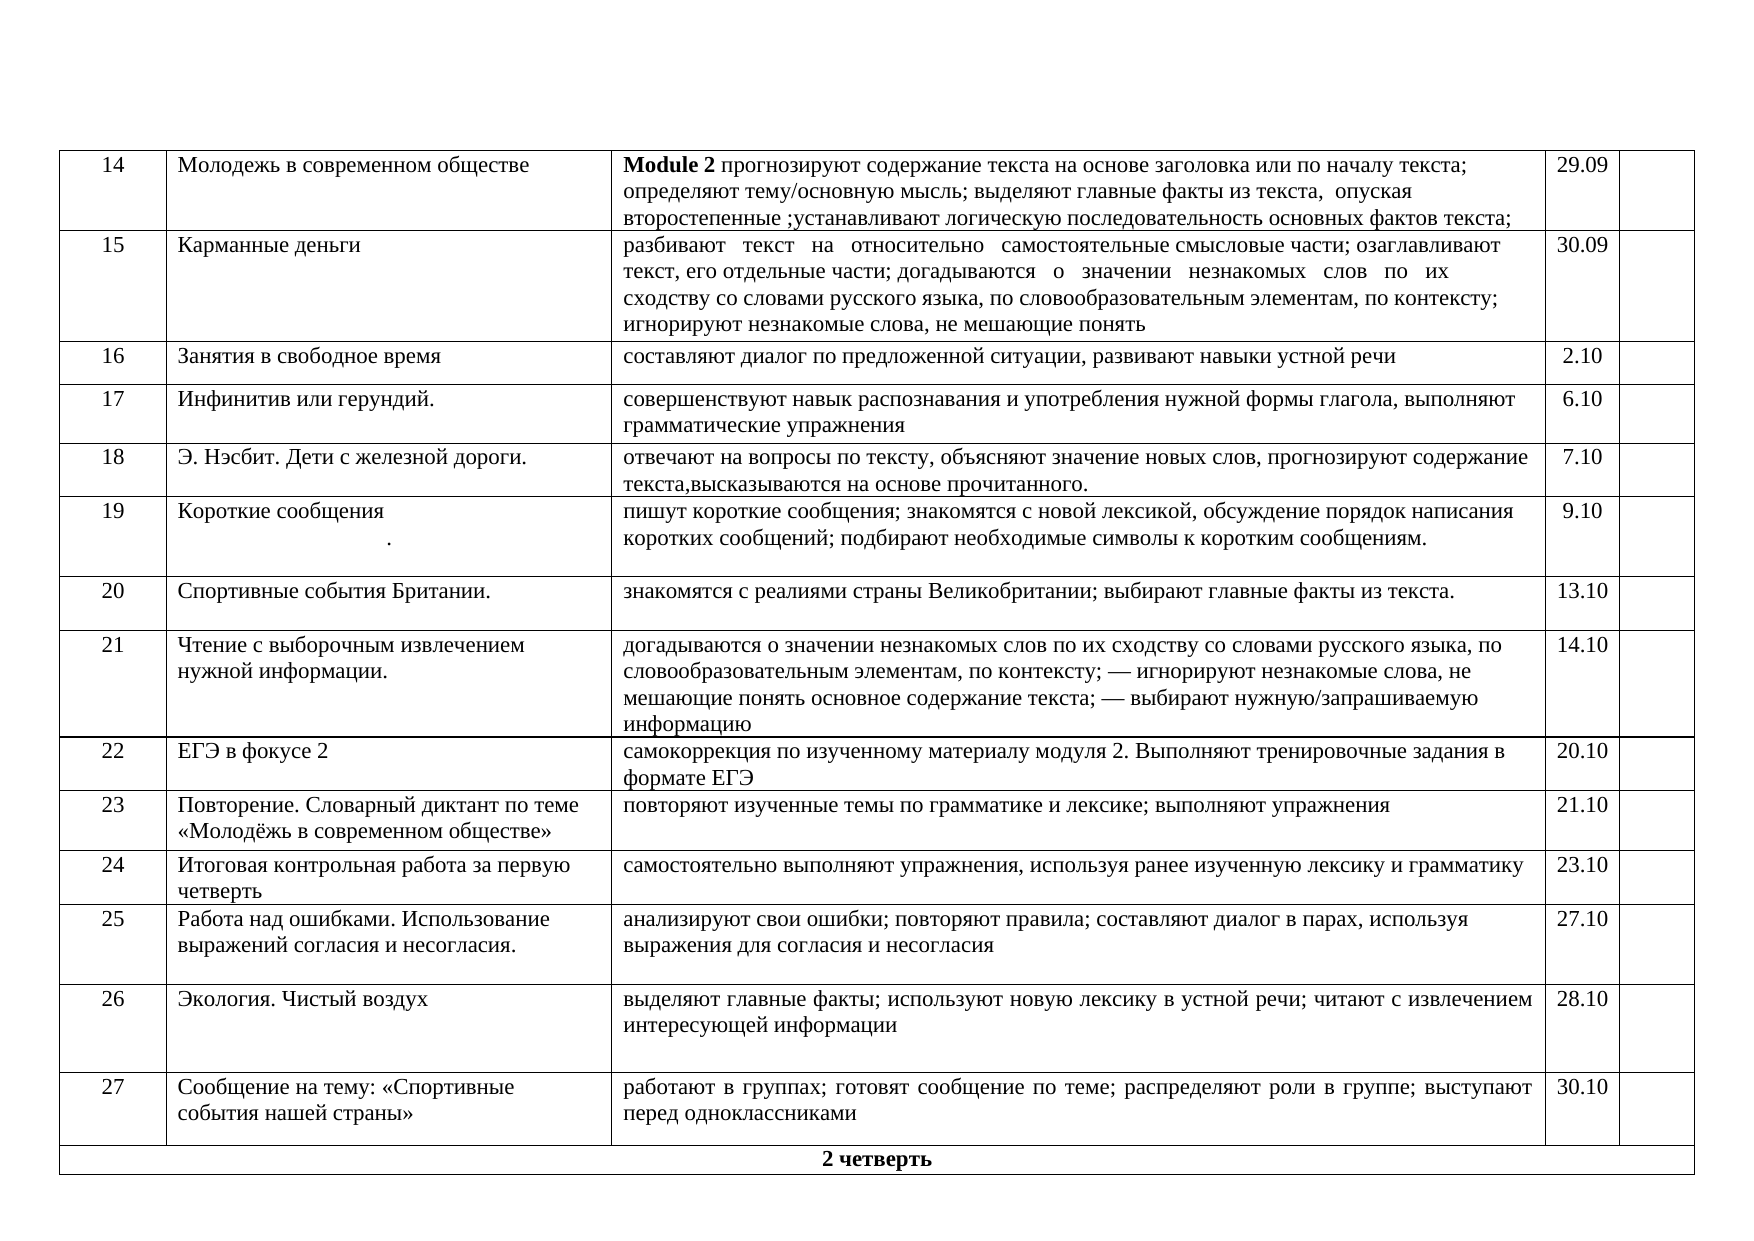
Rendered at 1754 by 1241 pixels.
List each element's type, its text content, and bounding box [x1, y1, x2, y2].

table_cell 20 [60, 577, 166, 630]
table_cell 17 [60, 385, 166, 442]
table_cell 15 [60, 231, 166, 341]
table_cell 30.10 [1546, 1073, 1619, 1144]
table_cell повторяют изученные темы по грамматике и лексике; выполняют упражнения [612, 791, 1545, 850]
table_cell 30.09 [1546, 231, 1619, 341]
table_cell пишут короткие сообщения; знакомятся с новой лексикой, обсуждение порядок написания коротких сообщений; подбирают необходимые символы к коротким сообщениям. [612, 497, 1545, 576]
table_cell отвечают на вопросы по тексту, объясняют значение новых слов, прогнозируют содержание текста,высказываются на основе прочитанного. [612, 444, 1545, 496]
table_cell 21 [60, 631, 166, 736]
table_cell 9.10 [1546, 497, 1619, 576]
table_cell 28.10 [1546, 985, 1619, 1072]
table_cell анализируют свои ошибки; повторяют правила; составляют диалог в парах, используя выражения для согласия и несогласия [612, 905, 1545, 984]
table_cell Работа над ошибками. Использование выражений согласия и несогласия. [167, 905, 611, 984]
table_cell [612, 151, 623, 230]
table_cell Молодежь в современном обществе [167, 151, 611, 230]
table_cell 19 [60, 497, 166, 576]
table_cell ЕГЭ в фокусе 2 [167, 738, 611, 790]
table_cell [1620, 738, 1694, 790]
table_cell 29.09 [1546, 151, 1619, 230]
table_cell 22 [60, 738, 166, 790]
table_cell Э. Нэсбит. Дети с железной дороги. [167, 444, 611, 496]
table_cell 6.10 [1546, 385, 1619, 442]
table_cell знакомятся с реалиями страны Великобритании; выбирают главные факты из текста. [612, 577, 1545, 630]
table_cell 27.10 [1546, 905, 1619, 984]
table_cell [1620, 231, 1694, 341]
table_cell [1620, 631, 1694, 736]
table_cell 14.10 [1546, 631, 1619, 736]
table_cell составляют диалог по предложенной ситуации, развивают навыки устной речи [612, 342, 1545, 384]
table_cell Карманные деньги [167, 231, 611, 341]
table_cell 25 [60, 905, 166, 984]
table_cell 18 [60, 444, 166, 496]
table_cell 27 [60, 1073, 166, 1144]
table_cell 26 [60, 985, 166, 1072]
table_cell выделяют главные факты; используют новую лексику в устной речи; читают с извлечением интересующей информации [612, 985, 1545, 1072]
table_cell [1620, 1073, 1694, 1144]
table_cell догадываются о значении незнакомых слов по их сходству со словами русского языка, по словообразовательным элементам, по контексту; — игнорируют незнакомые слова, не мешающие понять основное содержание текста; — выбирают нужную/запрашиваемую информацию [612, 631, 1545, 736]
table_cell 23.10 [1546, 851, 1619, 904]
table_cell [1620, 385, 1694, 442]
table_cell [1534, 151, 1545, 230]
table_cell Экология. Чистый воздух [167, 985, 611, 1072]
table_cell разбивают текст на относительно самостоятельные смысловые части; озаглавливают текст, его отдельные части; догадываются о значении незнакомых слов по их сходству со словами русского языка, по словообразовательным элементам, по контексту; игнорируют незнакомые слова, не мешающие понять [612, 231, 1545, 341]
table_cell [1620, 851, 1694, 904]
table_cell 7.10 [1546, 444, 1619, 496]
table_cell 14 [60, 151, 166, 230]
table_cell [1620, 791, 1694, 850]
table_cell 20.10 [1546, 738, 1619, 790]
table_cell [1620, 151, 1694, 230]
table_cell Сообщение на тему: «Спортивные события нашей страны» [167, 1073, 611, 1144]
table_cell [1620, 985, 1694, 1072]
table_cell 2 четверть [60, 1146, 1694, 1174]
table_cell 2.10 [1546, 342, 1619, 384]
table_cell 21.10 [1546, 791, 1619, 850]
table_cell самостоятельно выполняют упражнения, используя ранее изученную лексику и грамматику [612, 851, 1545, 904]
table_cell совершенствуют навык распознавания и употребления нужной формы глагола, выполняют грамматические упражнения [612, 385, 1545, 442]
table_cell Спортивные события Британии. [167, 577, 611, 630]
table_cell 24 [60, 851, 166, 904]
table_cell [1620, 497, 1694, 576]
table_cell [1620, 342, 1694, 384]
table_cell 13.10 [1546, 577, 1619, 630]
table_cell Короткие сообщения . [167, 497, 611, 576]
table_cell самокоррекция по изученному материалу модуля 2. Выполняют тренировочные задания в формате ЕГЭ [612, 738, 1545, 790]
table_cell Инфинитив или герундий. [167, 385, 611, 442]
table_cell Повторение. Словарный диктант по теме «Молодёжь в современном обществе» [167, 791, 611, 850]
table_cell Занятия в свободное время [167, 342, 611, 384]
table_cell Чтение с выборочным извлечением нужной информации. [167, 631, 611, 736]
table_cell [1620, 577, 1694, 630]
table_cell Итоговая контрольная работа за первую четверть [167, 851, 611, 904]
table_cell [1620, 444, 1694, 496]
table_cell 16 [60, 342, 166, 384]
table_cell работают в группах; готовят сообщение по теме; распределяют роли в группе; выступают перед одноклассниками [612, 1073, 1545, 1144]
table_cell 23 [60, 791, 166, 850]
table_cell [1620, 905, 1694, 984]
